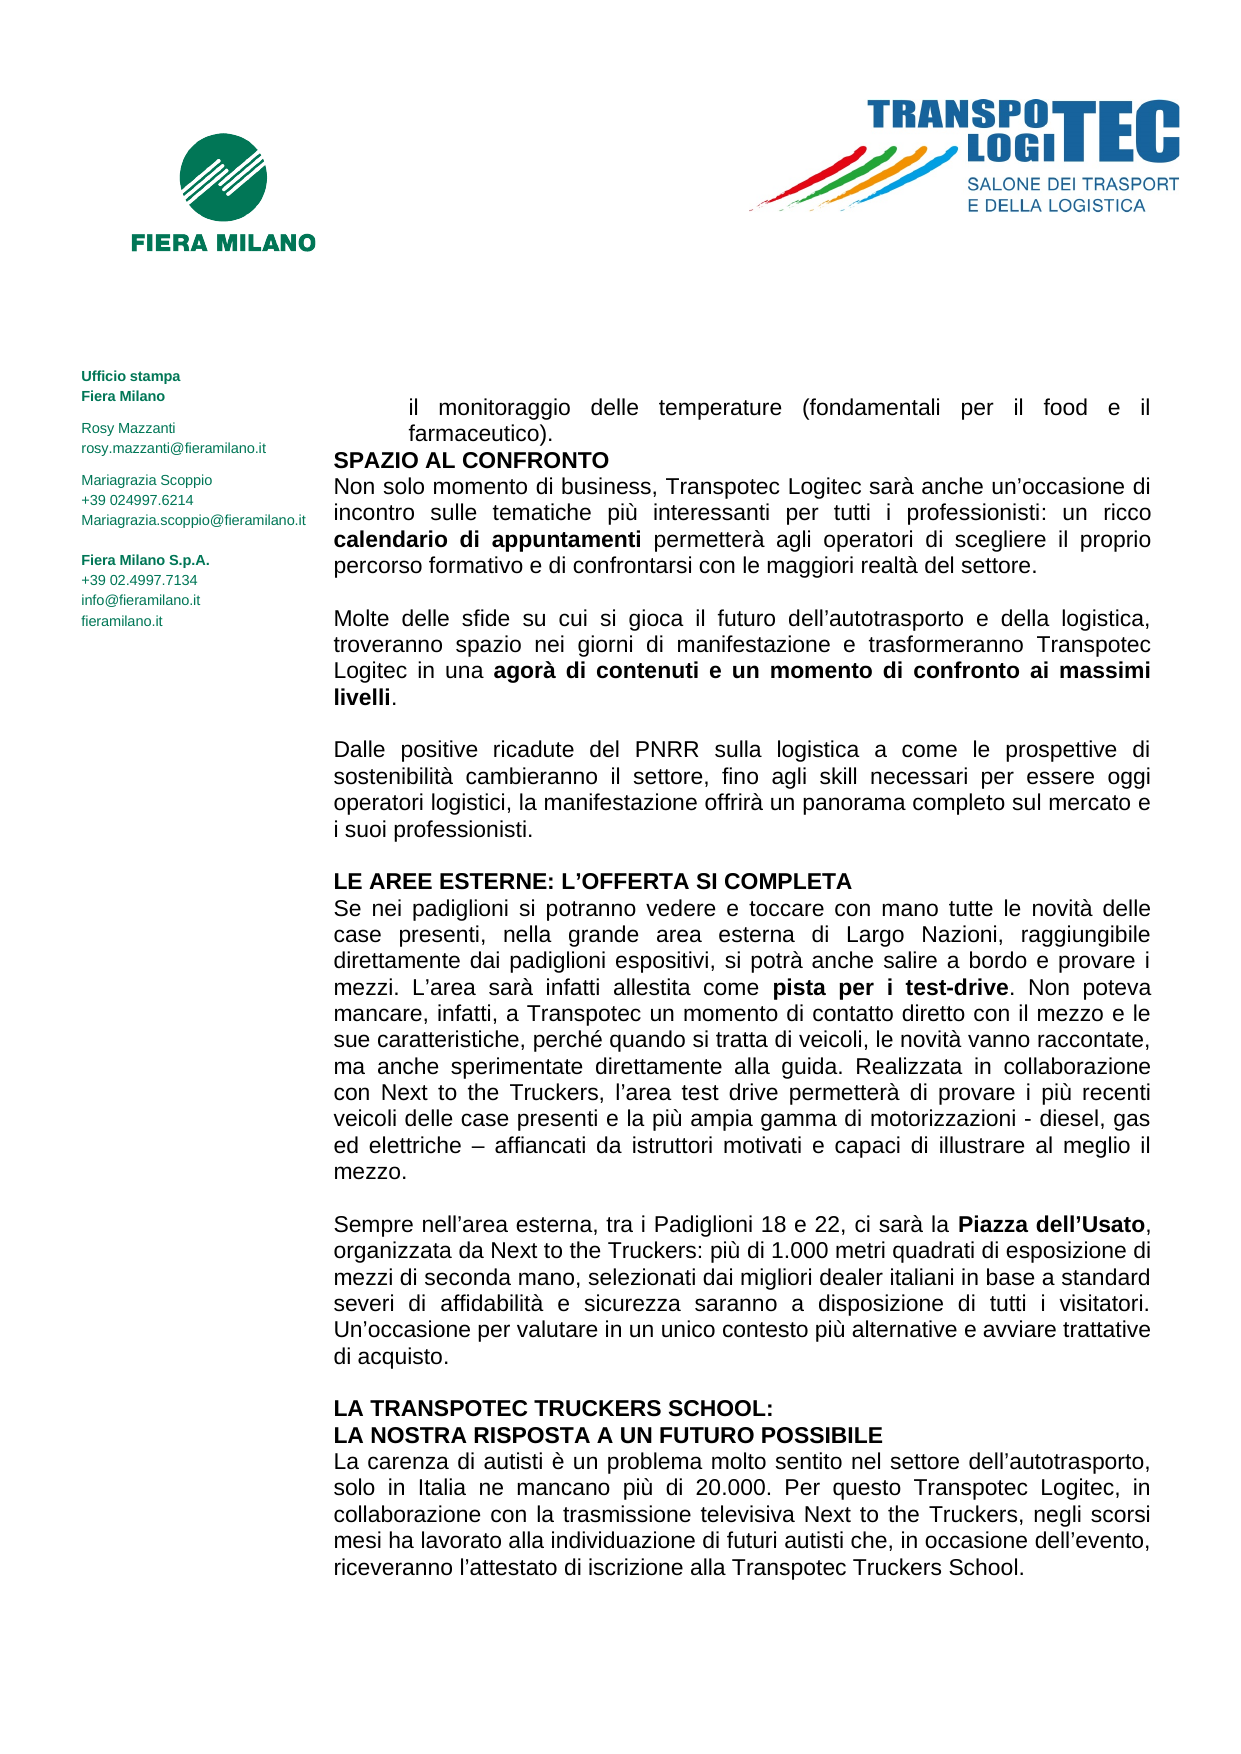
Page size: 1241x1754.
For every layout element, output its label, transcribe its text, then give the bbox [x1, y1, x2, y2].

text Dalle positive ricadute del PNRR sulla logistica a come le prospettive di sostenibilità cambieranno il settore, fino agli skill necessari per essere oggi operatori logistici, la manifestazione offrirà un panorama completo sul mercato e i suoi professionisti. [89, 736, 1152, 842]
text Sempre nell’area esterna, tra i Padiglioni 18 e 22, ci sarà la Piazza dell’Usato, organizzata da Next to the Truckers: più di 1.000 metri quadrati di esposizione di mezzi di seconda mano, selezionati dai migliori dealer italiani in base a standard severi di affidabilità e sicurezza saranno a disposizione di tutti i visitatori. Un’occasione per valutare in un unico contesto più alternative e avviare trattative di acquisto. [89, 1211, 1152, 1369]
text La Transpotec Truckers School: [89, 1395, 1152, 1422]
text Non solo momento di business, Transpotec Logitec sarà anche un’occasione di incontro sulle tematiche più interessanti per tutti i professionisti: un ricco calendario di appuntamenti permetterà agli operatori di scegliere il proprio percorso formativo e di confrontarsi con le maggiori realtà del settore. [89, 473, 1152, 578]
picture [131, 133, 316, 252]
text SPAZIO AL CONFRONTO [89, 447, 1152, 473]
text Se nei padiglioni si potranno vedere e toccare con mano tutte le novità delle case presenti, nella grande area esterna di Largo Nazioni, raggiungibile direttamente dai padiglioni espositivi, si potrà anche salire a bordo e provare i mezzi. L’area sarà infatti allestita come pista per i test-drive. Non poteva mancare, infatti, a Transpotec un momento di contatto diretto con il mezzo e le sue caratteristiche, perché quando si tratta di veicoli, le novità vanno raccontate, ma anche sperimentate direttamente alla guida. Realizzata in collaborazione con Next to the Truckers, l’area test drive permetterà di provare i più recenti veicoli delle case presenti e la più ampia gamma di motorizzazioni - diesel, gas ed elettriche – affiancati da istruttori motivati e capaci di illustrare al meglio il mezzo. [89, 894, 1152, 1184]
text LE AREE ESTERNE: L’OFFERTA SI COMPLETA [89, 868, 1152, 894]
text la nostra risposta a un futuro possibile [89, 1422, 1152, 1448]
text Molte delle sfide su cui si gioca il futuro dell’autotrasporto e della logistica, troveranno spazio nei giorni di manifestazione e trasformeranno Transpotec Logitec in una agorà di contenuti e un momento di confronto ai massimi livelli. [89, 605, 1152, 710]
text La carenza di autisti è un problema molto sentito nel settore dell’autotrasporto, solo in Italia ne mancano più di 20.000. Per questo Transpotec Logitec, in collaborazione con la trasmissione televisiva Next to the Truckers, negli scorsi mesi ha lavorato alla individuazione di futuri autisti che, in occasione dell’evento, riceveranno l’attestato di iscrizione alla Transpotec Truckers School. [89, 1448, 1152, 1580]
